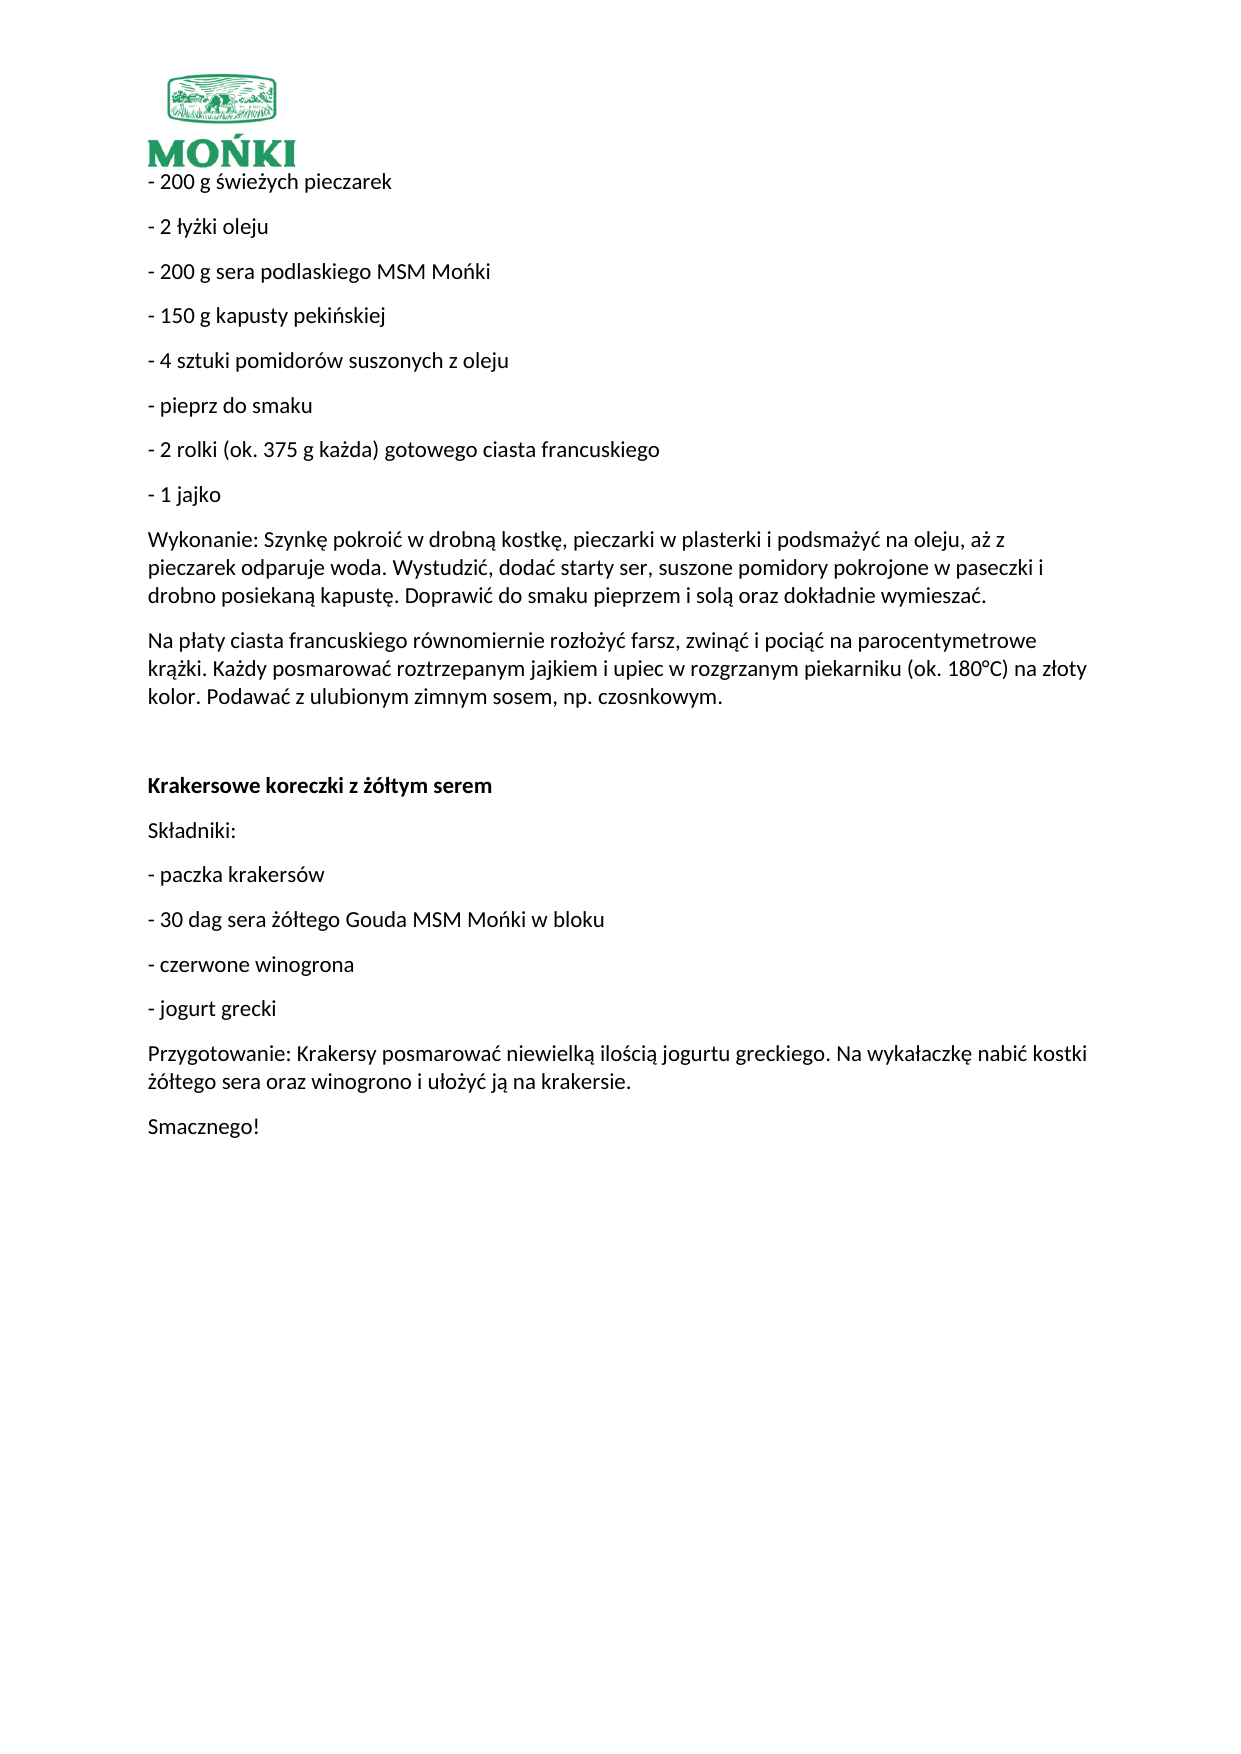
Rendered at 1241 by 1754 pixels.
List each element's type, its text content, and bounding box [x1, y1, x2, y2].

picture [147, 73, 296, 168]
text - pieprz do smaku [148, 391, 1093, 419]
text - 1 jajko [148, 480, 1093, 508]
text - 2 łyżki oleju [148, 212, 1093, 240]
text - czerwone winogrona [148, 950, 1093, 978]
text Na płaty ciasta francuskiego równomiernie rozłożyć farsz, zwinąć i pociąć na parocentymetrowe krążki. Każdy posmarować roztrzepanym jajkiem i upiec w rozgrzanym piekarniku (ok. 180°C) na złoty kolor. Podawać z ulubionym zimnym sosem, np. czosnkowym. [148, 626, 1093, 710]
text - 200 g świeżych pieczarek [148, 167, 1093, 196]
text - 30 dag sera żółtego Gouda MSM Mońki w bloku [148, 905, 1093, 933]
text Przygotowanie: Krakersy posmarować niewielką ilością jogurtu greckiego. Na wykałaczkę nabić kostki żółtego sera oraz winogrono i ułożyć ją na krakersie. [148, 1039, 1093, 1095]
text - 200 g sera podlaskiego MSM Mońki [148, 257, 1093, 285]
text Krakersowe koreczki z żółtym serem [148, 771, 1093, 799]
text Wykonanie: Szynkę pokroić w drobną kostkę, pieczarki w plasterki i podsmażyć na oleju, aż z pieczarek odparuje woda. Wystudzić, dodać starty ser, suszone pomidory pokrojone w paseczki i drobno posiekaną kapustę. Doprawić do smaku pieprzem i solą oraz dokładnie wymieszać. [148, 525, 1093, 609]
text - 4 sztuki pomidorów suszonych z oleju [148, 346, 1093, 374]
text Smacznego! [148, 1112, 1093, 1140]
text - 150 g kapusty pekińskiej [148, 302, 1093, 329]
text Składniki: [148, 816, 1093, 844]
text - paczka krakersów [148, 861, 1093, 888]
text - jogurt grecki [148, 994, 1093, 1023]
text - 2 rolki (ok. 375 g każda) gotowego ciasta francuskiego [148, 436, 1093, 464]
